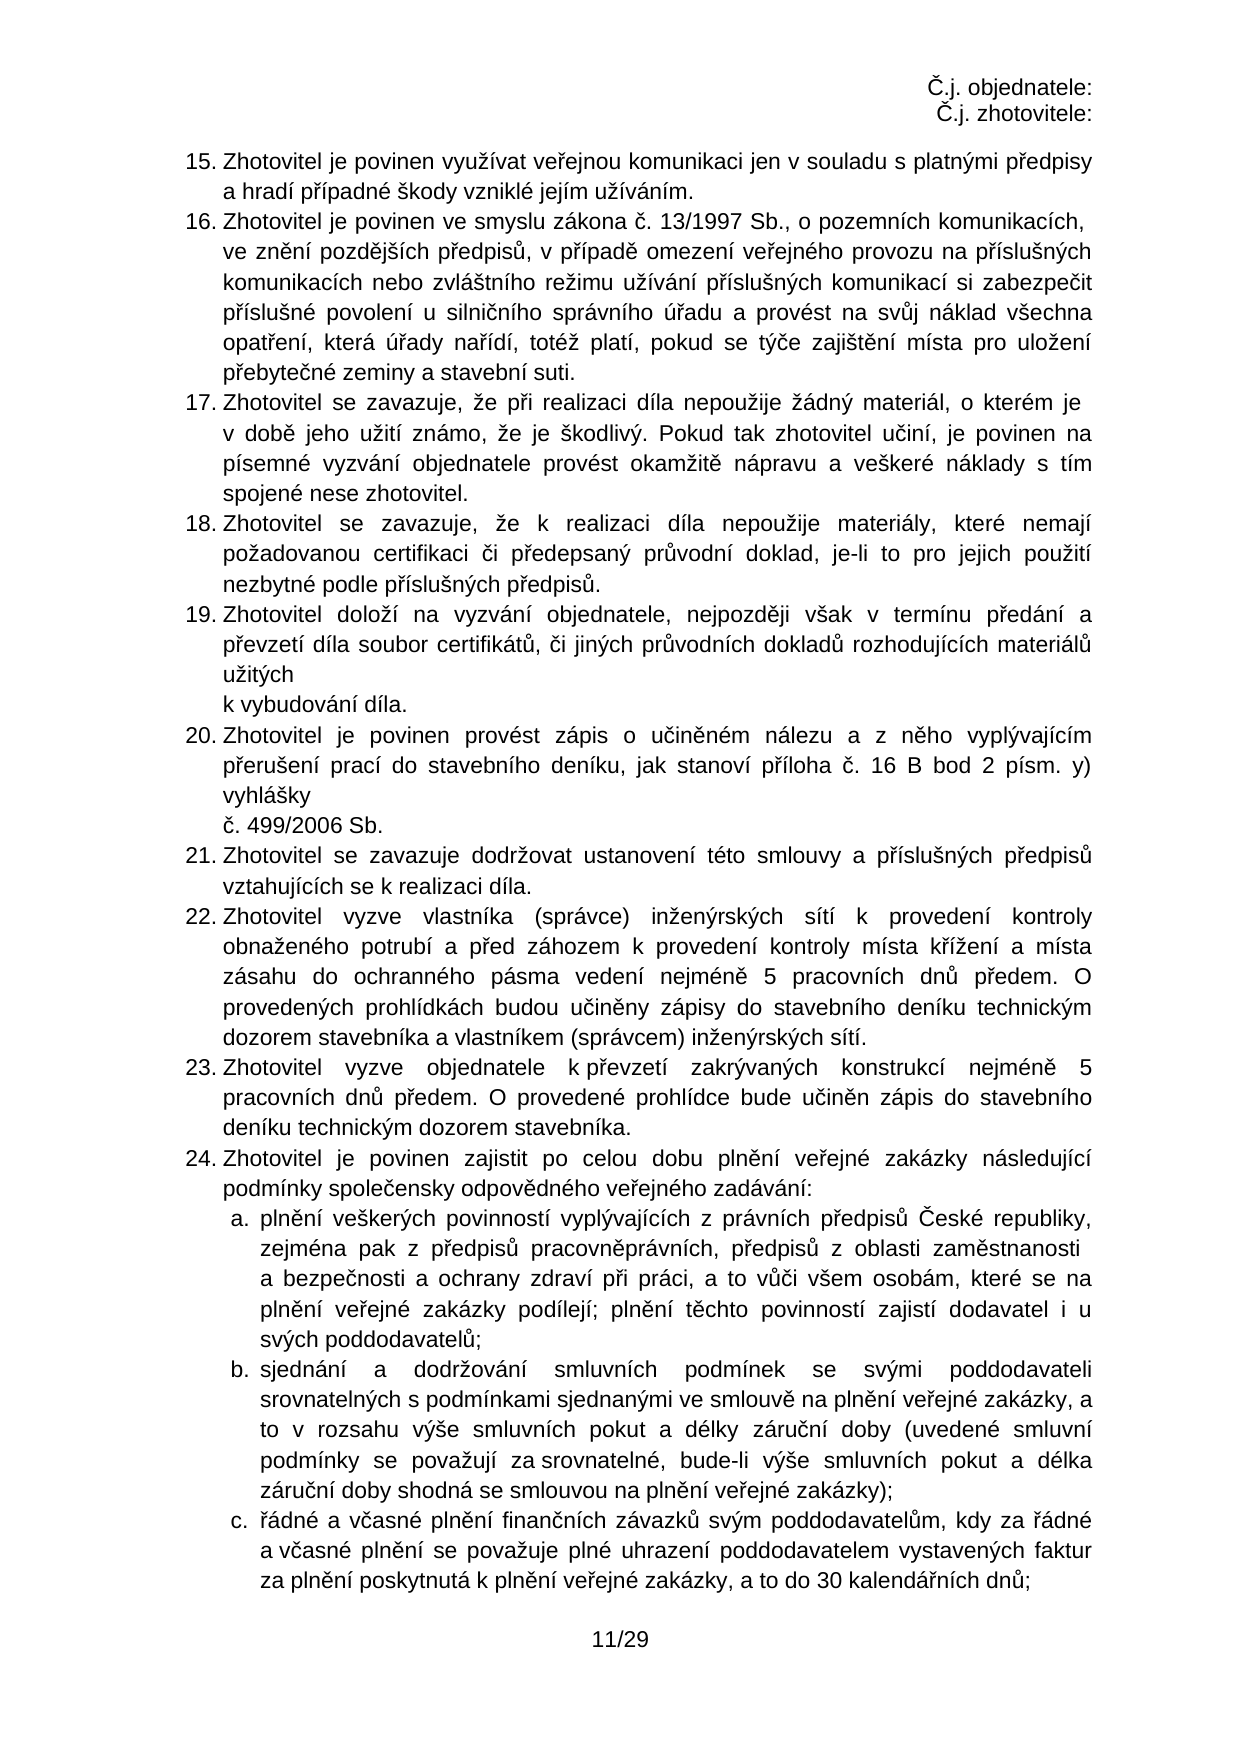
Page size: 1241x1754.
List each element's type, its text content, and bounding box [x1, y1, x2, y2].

list Zhotovitel je povinen využívat veřejnou komunikaci jen v souladu s platnými předpisy a hradí případné škody vzniklé jejím užíváním. [185, 148, 1093, 204]
list Zhotovitel je povinen ve smyslu zákona č. 13/1997 Sb., o pozemních komunikacích, ve znění pozdějších předpisů, v případě omezení veřejného provozu na příslušných komunikacích nebo zvláštního režimu užívání příslušných komunikací si zabezpečit příslušné povolení u silničního správního úřadu a provést na svůj náklad všechna opatření, která úřady nařídí, totéž platí, pokud se týče zajištění místa pro uložení přebytečné zeminy a stavební suti. [185, 208, 1093, 385]
list Zhotovitel je povinen provést zápis o učiněném nálezu a z něho vyplývajícím přerušení prací do stavebního deníku, jak stanoví příloha č. 16 B bod 2 písm. y) vyhlášky č. 499/2006 Sb. [185, 722, 1093, 838]
list Zhotovitel se zavazuje, že k realizaci díla nepoužije materiály, které nemají požadovanou certifikaci či předepsaný průvodní doklad, je-li to pro jejich použití nezbytné podle příslušných předpisů. [185, 510, 1093, 597]
list plnění veškerých povinností vyplývajících z právních předpisů České republiky, zejména pak z předpisů pracovněprávních, předpisů z oblasti zaměstnanosti a bezpečnosti a ochrany zdraví při práci, a to vůči všem osobám, které se na plnění veřejné zakázky podílejí; plnění těchto povinností zajistí dodavatel i u svých poddodavatelů; [230, 1205, 1093, 1352]
list řádné a včasné plnění finančních závazků svým poddodavatelům, kdy za řádné a včasné plnění se považuje plné uhrazení poddodavatelem vystavených faktur za plnění poskytnutá k plnění veřejné zakázky, a to do 30 kalendářních dnů; [230, 1507, 1093, 1594]
list Zhotovitel vyzve objednatele k převzetí zakrývaných konstrukcí nejméně 5 pracovních dnů předem. O provedené prohlídce bude učiněn zápis do stavebního deníku technickým dozorem stavebníka. [185, 1054, 1093, 1141]
list Zhotovitel je povinen zajistit po celou dobu plnění veřejné zakázky následující podmínky společensky odpovědného veřejného zadávání: [185, 1144, 1093, 1201]
list Zhotovitel vyzve vlastníka (správce) inženýrských sítí k provedení kontroly obnaženého potrubí a před záhozem k provedení kontroly místa křížení a místa zásahu do ochranného pásma vedení nejméně 5 pracovních dnů předem. O provedených prohlídkách budou učiněny zápisy do stavebního deníku technickým dozorem stavebníka a vlastníkem (správcem) inženýrských sítí. [185, 903, 1093, 1050]
list sjednání a dodržování smluvních podmínek se svými poddodavateli srovnatelných s podmínkami sjednanými ve smlouvě na plnění veřejné zakázky, a to v rozsahu výše smluvních pokut a délky záruční doby (uvedené smluvní podmínky se považují za srovnatelné, bude-li výše smluvních pokut a délka záruční doby shodná se smlouvou na plnění veřejné zakázky); [230, 1356, 1093, 1503]
list Zhotovitel se zavazuje dodržovat ustanovení této smlouvy a příslušných předpisů vztahujících se k realizaci díla. [185, 842, 1093, 899]
list Zhotovitel doloží na vyzvání objednatele, nejpozději však v termínu předání a převzetí díla soubor certifikátů, či jiných průvodních dokladů rozhodujících materiálů užitých k vybudování díla. [185, 601, 1093, 718]
list Zhotovitel se zavazuje, že při realizaci díla nepoužije žádný materiál, o kterém je v době jeho užití známo, že je škodlivý. Pokud tak zhotovitel učiní, je povinen na písemné vyzvání objednatele provést okamžitě nápravu a veškeré náklady s tím spojené nese zhotovitel. [185, 389, 1093, 506]
